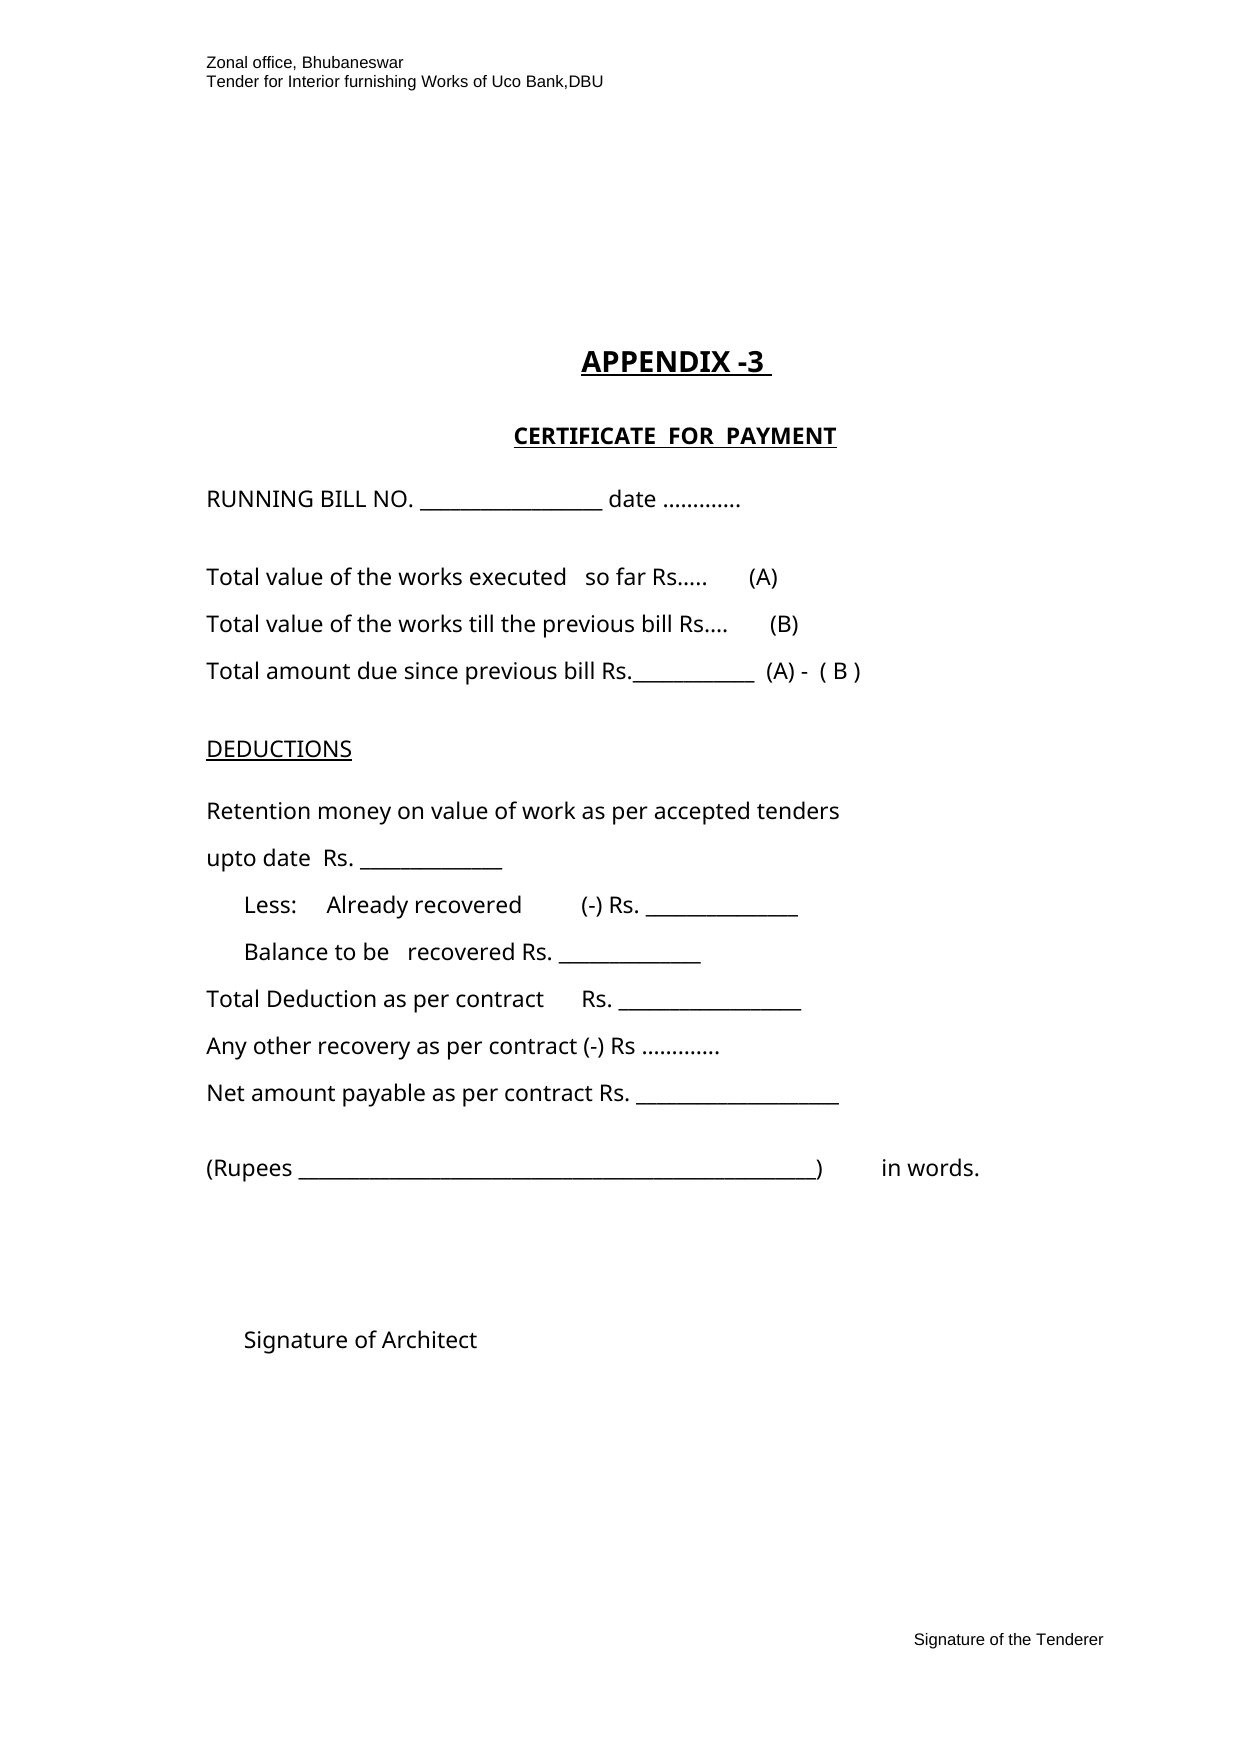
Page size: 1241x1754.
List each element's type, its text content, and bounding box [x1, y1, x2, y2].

text Net amount payable as per contract Rs. ____________________ [206, 1076, 1144, 1108]
text RUNNING BILL NO. __________________ date …………. [206, 483, 1144, 514]
text (Rupees ___________________________________________________) in words. [206, 1152, 1144, 1183]
text APPENDIX -3 [206, 341, 1144, 381]
text Total Deduction as per contract Rs. __________________ [206, 983, 1144, 1014]
text Total value of the works executed so far Rs….. (A) [206, 561, 1144, 592]
text upto date Rs. ______________ [206, 842, 1144, 873]
text Any other recovery as per contract (-) Rs …………. [206, 1029, 1144, 1061]
text Retention money on value of work as per accepted tenders [206, 795, 1144, 826]
text Total value of the works till the previous bill Rs…. (B) [206, 608, 1144, 639]
text Balance to be recovered Rs. ______________ [206, 936, 1144, 967]
text Less: Already recovered (-) Rs. _______________ [206, 889, 1144, 920]
text DEDUCTIONS [206, 733, 1144, 764]
text Total amount due since previous bill Rs.____________ (A) - ( B ) [206, 654, 1144, 686]
text Signature of Architect [244, 1324, 1144, 1355]
text CERTIFICATE FOR PAYMENT [206, 420, 1144, 451]
